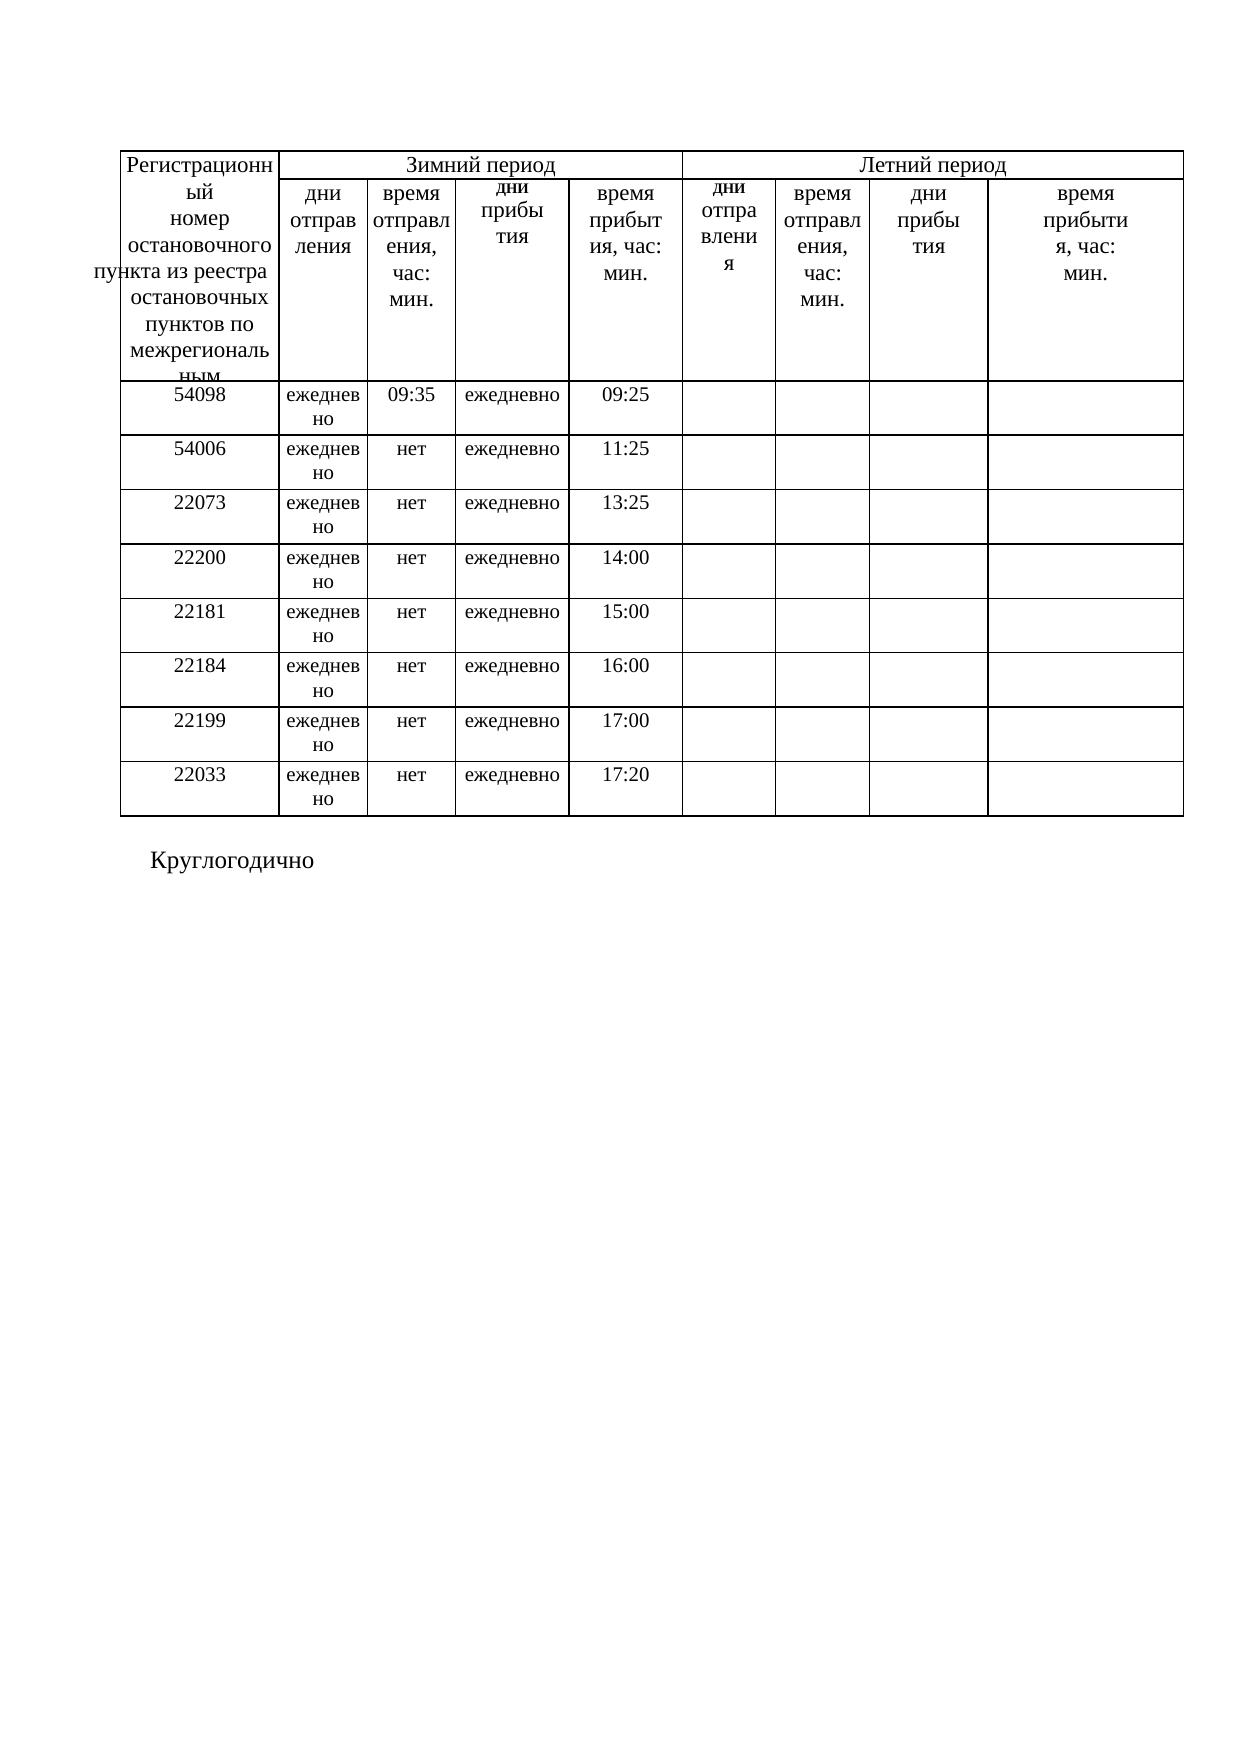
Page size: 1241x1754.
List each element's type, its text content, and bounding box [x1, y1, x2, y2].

table_cell [870, 436, 987, 489]
table_cell 13:25 [570, 490, 682, 543]
table_cell [683, 599, 775, 652]
table_cell ежедневно [280, 545, 367, 597]
table_cell [870, 708, 987, 761]
table_cell нет [368, 708, 455, 761]
table_cell ежедневно [280, 490, 367, 543]
table_cell нет [368, 490, 455, 543]
table_cell ежедневно [280, 653, 367, 706]
table_cell 22199 [121, 708, 278, 761]
table_cell [776, 436, 869, 489]
table_header Летний период [683, 152, 1183, 178]
table_cell ежедневно [456, 490, 568, 543]
table_cell время отправл ения, час: мин. [776, 180, 869, 380]
table_cell нет [368, 653, 455, 706]
table_header Зимний период [280, 152, 682, 178]
table_cell ежедневно [280, 599, 367, 652]
table_cell 22181 [121, 599, 278, 652]
table_cell ежедневно [280, 382, 367, 434]
table_cell [683, 545, 775, 597]
table_cell 22184 [121, 653, 278, 706]
table_cell время прибыт ия, час: мин. [570, 180, 682, 380]
table_cell [683, 436, 775, 489]
table_cell ежедневно [280, 436, 367, 489]
table_cell нет [368, 545, 455, 597]
table_cell дни отправ ления [280, 180, 367, 380]
table_cell [683, 490, 775, 543]
table_cell [989, 490, 1183, 543]
table_cell [776, 708, 869, 761]
table_cell [683, 653, 775, 706]
table_cell [989, 545, 1183, 597]
table_cell ежедневно [280, 708, 367, 761]
table_cell 11:25 [570, 436, 682, 489]
table_cell 15:00 [570, 599, 682, 652]
table_cell время отправл ения, час: мин. [368, 180, 455, 380]
table_cell [776, 545, 869, 597]
table_cell 16:00 [570, 653, 682, 706]
table_cell [989, 708, 1183, 761]
table_cell [683, 382, 775, 434]
table_cell [870, 599, 987, 652]
table_cell ежедневно [456, 545, 568, 597]
table_cell нет [368, 599, 455, 652]
text Круглогодично [150, 845, 1090, 874]
table_cell ежедневно [456, 762, 568, 815]
table_cell ежедневно [280, 762, 367, 815]
table_cell [989, 762, 1183, 815]
table_cell ежедневно [456, 382, 568, 434]
table_cell 54006 [121, 436, 278, 489]
table_cell [776, 599, 869, 652]
table_cell ежедневно [456, 653, 568, 706]
table_cell 14:00 [570, 545, 682, 597]
table_cell [683, 762, 775, 815]
table_cell [776, 382, 869, 434]
table_cell 22200 [121, 545, 278, 597]
table_cell ежедневно [456, 708, 568, 761]
table_cell [870, 382, 987, 434]
table_cell 09:35 [368, 382, 455, 434]
table_cell 22073 [121, 490, 278, 543]
table_cell ежедневно [456, 436, 568, 489]
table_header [121, 152, 278, 380]
table_cell [870, 653, 987, 706]
table_cell [989, 436, 1183, 489]
table_cell [989, 599, 1183, 652]
table_cell [989, 653, 1183, 706]
table_cell [989, 382, 1183, 434]
table_cell 54098 [121, 382, 278, 434]
table_cell 17:00 [570, 708, 682, 761]
table_cell [870, 762, 987, 815]
table_cell [870, 545, 987, 597]
table_cell [776, 653, 869, 706]
table_cell дни прибы тия [870, 180, 987, 380]
table_cell ДНИ прибы тия [456, 180, 568, 380]
table_cell ДНИ отпра влени я [683, 180, 775, 380]
table_cell нет [368, 762, 455, 815]
table_cell [870, 490, 987, 543]
table_cell 09:25 [570, 382, 682, 434]
table_cell [776, 762, 869, 815]
table_cell время прибыти я, час: мин. [989, 180, 1183, 380]
table_cell [683, 708, 775, 761]
table_cell 17:20 [570, 762, 682, 815]
table_cell ежедневно [456, 599, 568, 652]
table_cell [776, 490, 869, 543]
table_cell 22033 [121, 762, 278, 815]
table_cell нет [368, 436, 455, 489]
